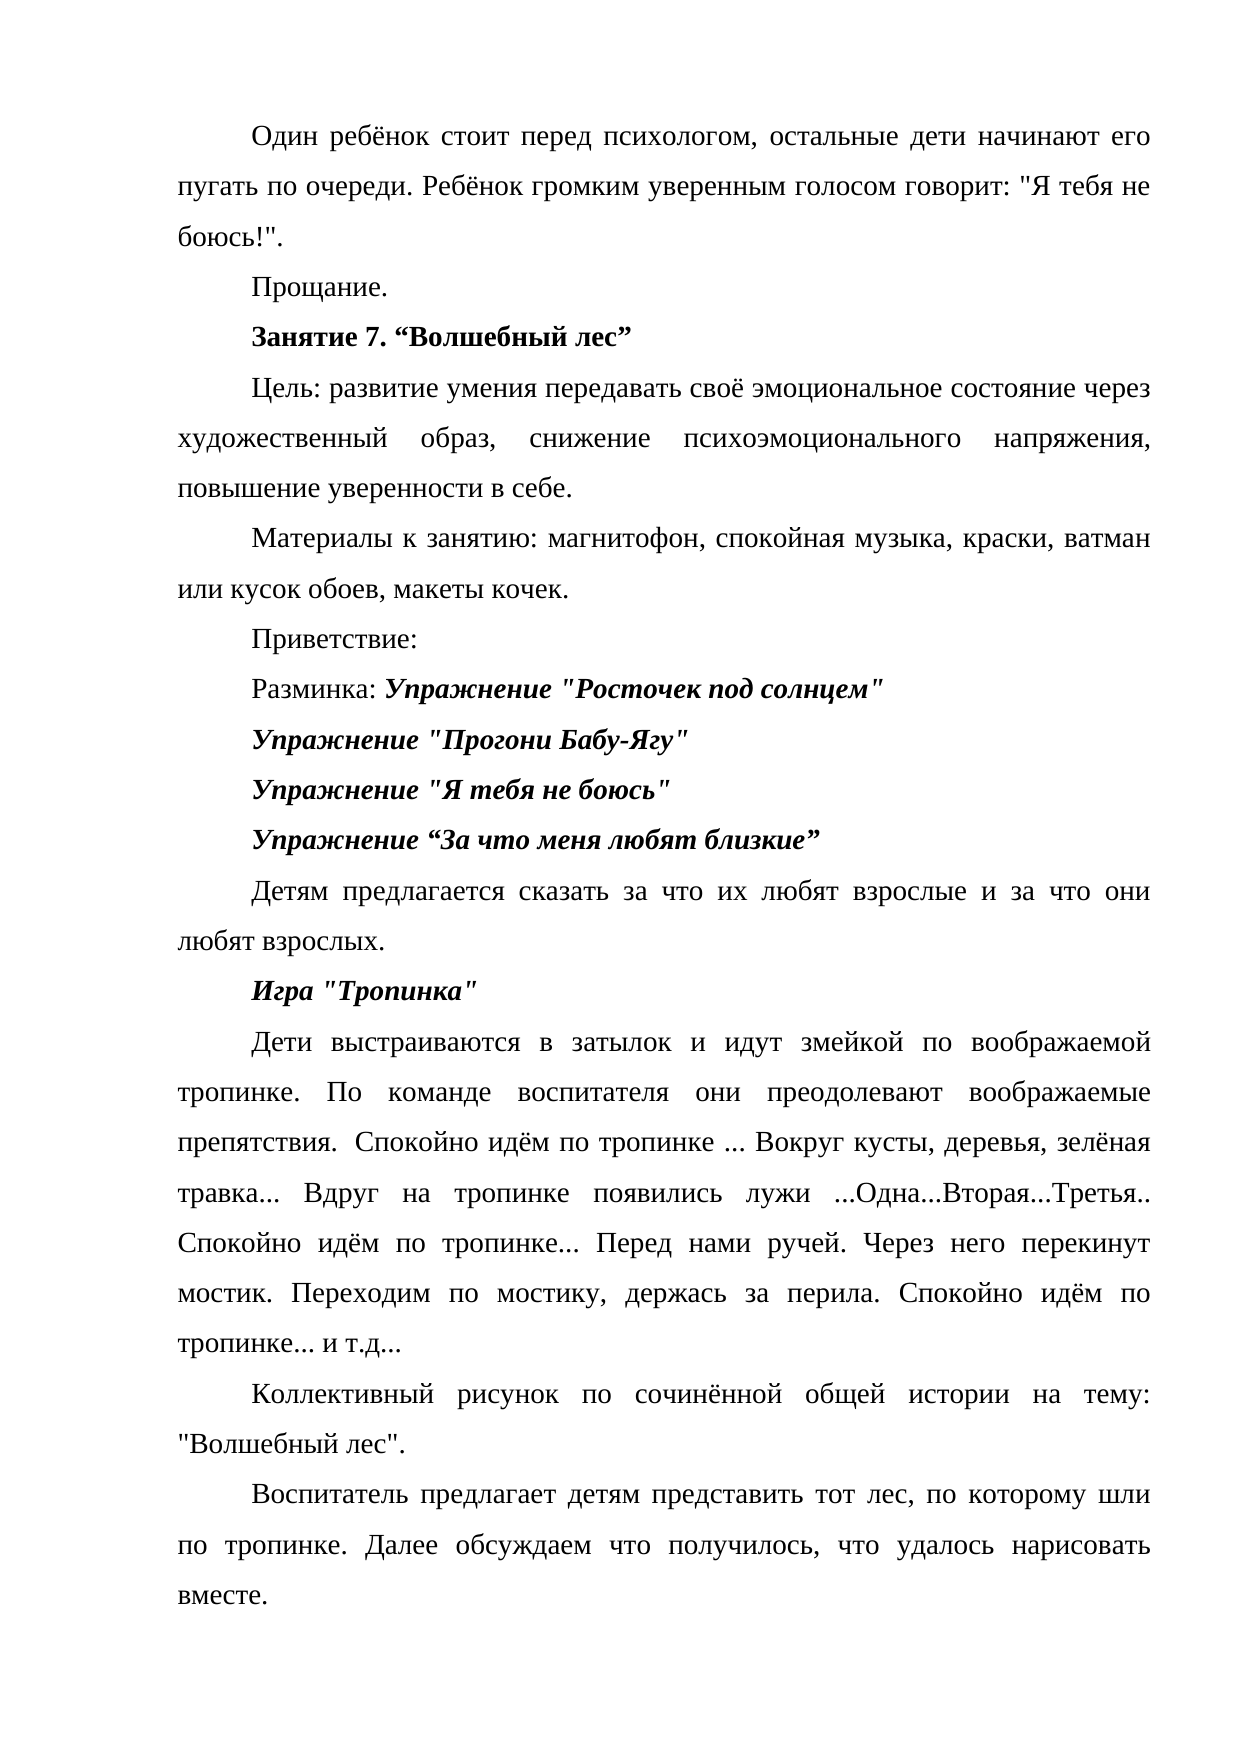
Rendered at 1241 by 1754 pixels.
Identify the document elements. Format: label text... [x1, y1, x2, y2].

text Разминка: Упражнение "Росточек под солнцем" [177, 672, 1152, 705]
text Коллективный рисунок по сочинённой общей истории на тему: "Волшебный лес". [177, 1376, 1152, 1460]
text Прощание. [177, 269, 1152, 303]
text Один ребёнок стоит перед психологом, остальные дети начинают его пугать по очереди. Ребёнок громким уверенным голосом говорит: "Я тебя не боюсь!". [177, 118, 1152, 252]
text Приветствие: [177, 621, 1152, 655]
text Воспитатель предлагает детям представить тот лес, по которому шли по тропинке. Далее обсуждаем что получилось, что удалось нарисовать вместе. [177, 1477, 1152, 1611]
text Упражнение "Прогони Бабу-Ягу" [177, 722, 1152, 755]
text Занятие 7. “Волшебный лес” [177, 319, 1152, 353]
text Упражнение “За что меня любят близкие” [177, 822, 1152, 856]
text Упражнение "Я тебя не боюсь" [177, 772, 1152, 806]
text Цель: развитие умения передавать своё эмоциональное состояние через художественный образ, снижение психоэмоционального напряжения, повышение уверенности в себе. [177, 370, 1152, 504]
text Дети выстраиваются в затылок и идут змейкой по воображаемой тропинке. По команде воспитателя они преодолевают воображаемые препятствия. Спокойно идём по тропинке ... Вокруг кусты, деревья, зелёная травка... Вдруг на тропинке появились лужи ...Одна...Вторая...Третья.. Спокойно идём по тропинке... Перед нами ручей. Через него перекинут мостик. Переходим по мостику, держась за перила. Спокойно идём по тропинке... и т.д... [177, 1024, 1152, 1359]
text Детям предлагается сказать за что их любят взрослые и за что они любят взрослых. [177, 873, 1152, 957]
text Игра "Тропинка" [177, 973, 1152, 1007]
text Материалы к занятию: магнитофон, спокойная музыка, краски, ватман или кусок обоев, макеты кочек. [177, 521, 1152, 604]
